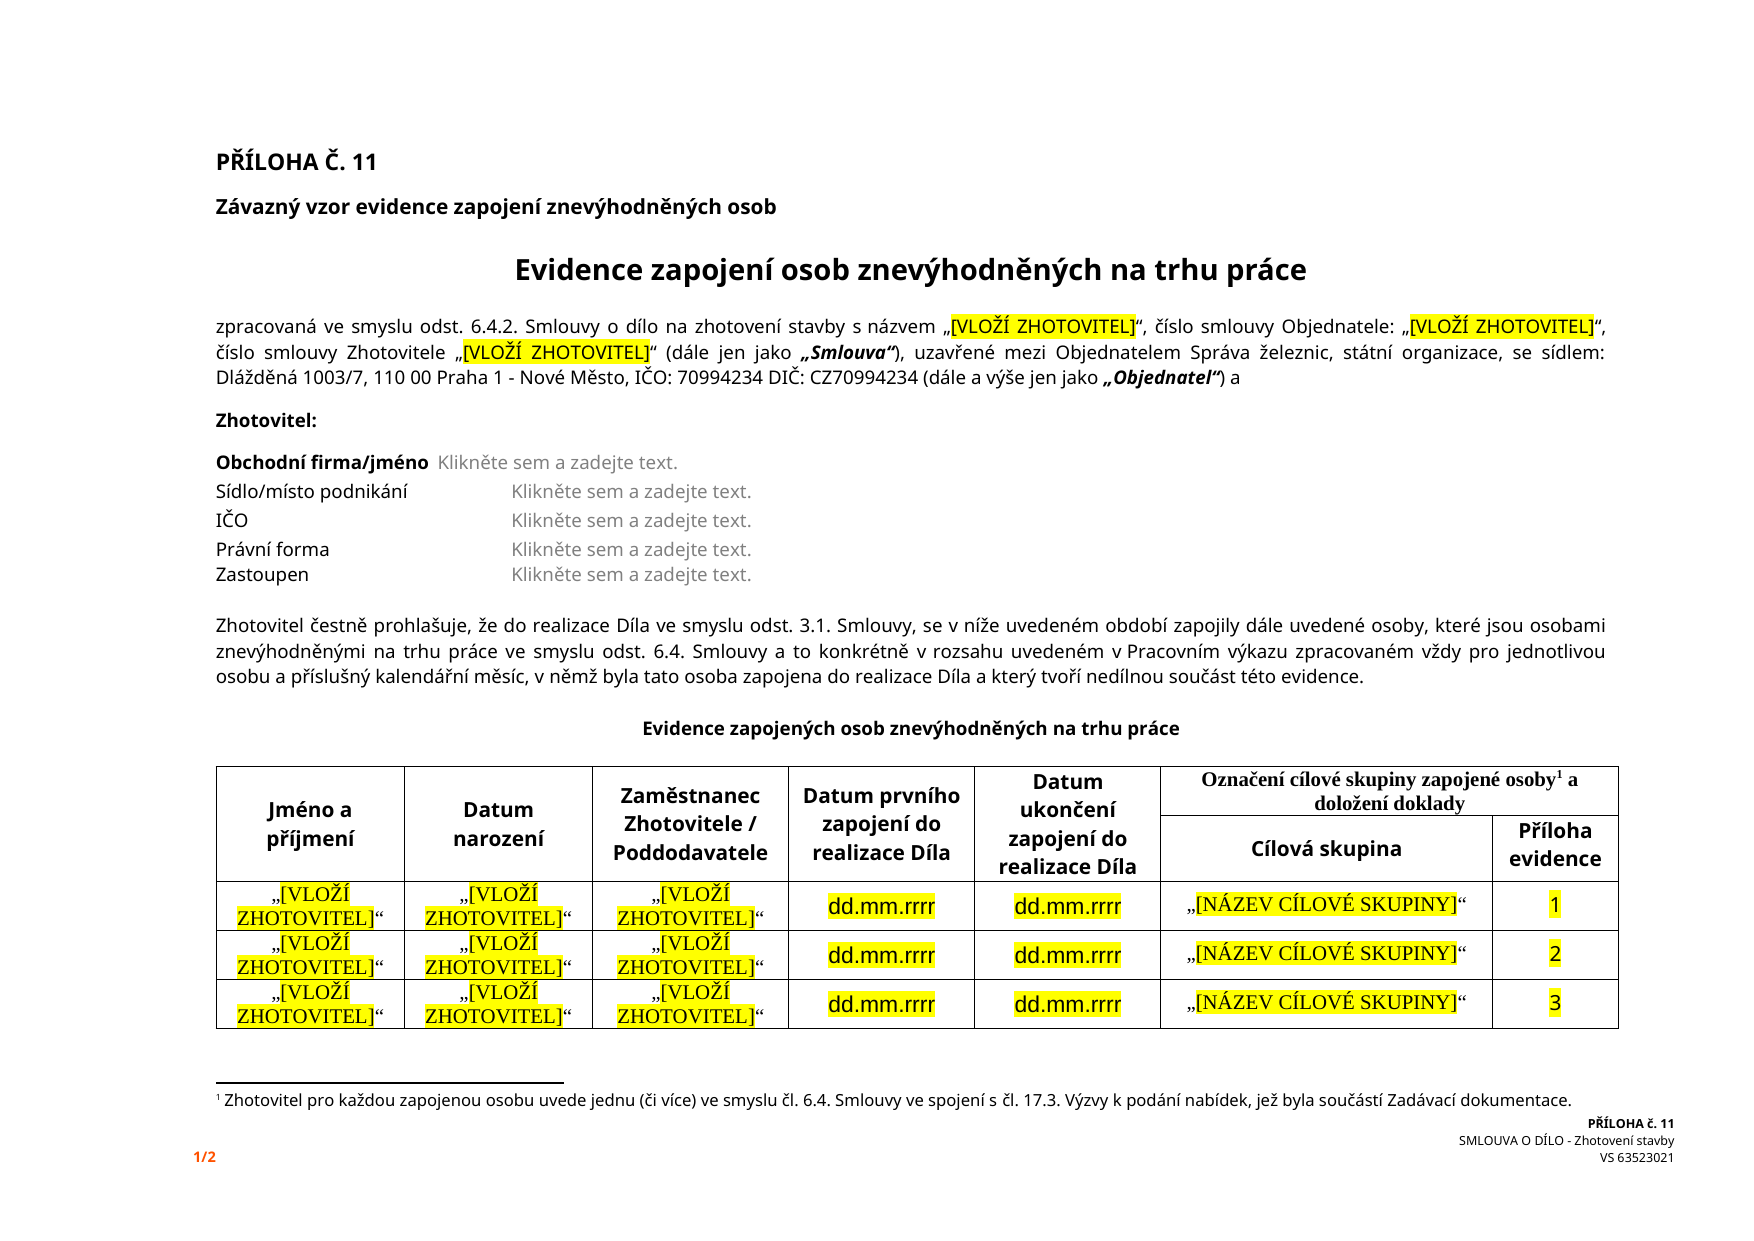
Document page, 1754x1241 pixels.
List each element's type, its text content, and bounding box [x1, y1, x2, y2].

table_cell 3 [1493, 980, 1618, 1028]
table_cell „[NÁZEV CÍLOVÉ SKUPINY]“ [1161, 931, 1492, 979]
table_cell dd.mm.rrrr [789, 931, 974, 979]
table_cell dd.mm.rrrr [975, 931, 1160, 979]
table_cell „[VLOŽÍ ZHOTOVITEL]“ [593, 980, 660, 1028]
table_cell Příloha evidence [1493, 816, 1618, 881]
text Evidence zapojených osob znevýhodněných na trhu práce [216, 715, 1606, 740]
text Závazný vzor evidence zapojení znevýhodněných osob [216, 192, 1606, 221]
table_cell „[VLOŽÍ ZHOTOVITEL]“ [350, 882, 404, 930]
table_cell „[VLOŽÍ ZHOTOVITEL]“ [217, 882, 280, 930]
text Obchodní firma/jméno [216, 446, 1606, 475]
table_cell „[VLOŽÍ ZHOTOVITEL]“ [730, 882, 788, 930]
table_cell „[VLOŽÍ ZHOTOVITEL]“ [538, 931, 592, 979]
table_header Jméno a příjmení [217, 767, 404, 881]
table_cell „[NÁZEV CÍLOVÉ SKUPINY]“ [1161, 882, 1492, 930]
text Právní forma [216, 533, 1606, 562]
table_cell dd.mm.rrrr [789, 980, 974, 1028]
text zpracovaná ve smyslu odst. 6.4.2. Smlouvy o dílo na zhotovení stavby s názvem „[VLOŽÍ ZHOTOVITEL]“, číslo smlouvy Objednatele: „[VLOŽÍ ZHOTOVITEL]“, číslo smlouvy Zhotovitele „[VLOŽÍ ZHOTOVITEL]“ (dále jen jako „Smlouva“), uzavřené mezi Objednatelem Správa železnic, státní organizace, se sídlem: Dlážděná 1003/7, 110 00 Praha 1 - Nové Město, IČO: 70994234 DIČ: CZ70994234 (dále a výše jen jako „Objednatel“) a [216, 313, 1606, 390]
table_cell „[VLOŽÍ ZHOTOVITEL]“ [350, 980, 404, 1028]
text Evidence zapojení osob znevýhodněných na trhu práce [216, 249, 1606, 288]
table_cell dd.mm.rrrr [789, 882, 974, 930]
table_cell „[VLOŽÍ ZHOTOVITEL]“ [538, 882, 592, 930]
table_header Datum ukončení zapojení do realizace Díla [975, 767, 1160, 881]
text IČO [216, 504, 1606, 533]
text Sídlo/místo podnikání [216, 475, 1606, 504]
table_cell „[VLOŽÍ ZHOTOVITEL]“ [217, 980, 280, 1028]
table_cell „[VLOŽÍ ZHOTOVITEL]“ [593, 931, 660, 979]
table_cell „[VLOŽÍ ZHOTOVITEL]“ [538, 980, 592, 1028]
table_cell dd.mm.rrrr [975, 882, 1160, 930]
table_cell „[VLOŽÍ ZHOTOVITEL]“ [350, 931, 404, 979]
table_header Datum prvního zapojení do realizace Díla [789, 767, 974, 881]
table_cell „[VLOŽÍ ZHOTOVITEL]“ [593, 882, 660, 930]
table_cell „[VLOŽÍ ZHOTOVITEL]“ [730, 980, 788, 1028]
table_cell „[VLOŽÍ ZHOTOVITEL]“ [405, 931, 469, 979]
table_cell „[VLOŽÍ ZHOTOVITEL]“ [405, 882, 469, 930]
table_cell Cílová skupina [1161, 816, 1492, 881]
table_header Označení cílové skupiny zapojené osoby a doložení doklady [1161, 767, 1618, 815]
text Zhotovitel: [216, 402, 1606, 433]
table_cell 1 [1493, 882, 1618, 930]
table_cell „[VLOŽÍ ZHOTOVITEL]“ [730, 931, 788, 979]
table_cell 2 [1493, 931, 1618, 979]
table_header Zaměstnanec Zhotovitele / Poddodavatele [593, 767, 788, 881]
text Zastoupen [216, 562, 1606, 587]
text Příloha č. 11 [216, 146, 1606, 177]
table_cell „[VLOŽÍ ZHOTOVITEL]“ [405, 980, 469, 1028]
table_header Datum narození [405, 767, 592, 881]
table_cell dd.mm.rrrr [975, 980, 1160, 1028]
text Zhotovitel čestně prohlašuje, že do realizace Díla ve smyslu odst. 3.1. Smlouvy, se v níže uvedeném období zapojily dále uvedené osoby, které jsou osobami znevýhodněnými na trhu práce ve smyslu odst. 6.4. Smlouvy a to konkrétně v rozsahu uvedeném v Pracovním výkazu zpracovaném vždy pro jednotlivou osobu a příslušný kalendářní měsíc, v němž byla tato osoba zapojena do realizace Díla a který tvoří nedílnou součást této evidence. [216, 613, 1606, 689]
table_cell „[NÁZEV CÍLOVÉ SKUPINY]“ [1161, 980, 1492, 1028]
table_cell „[VLOŽÍ ZHOTOVITEL]“ [217, 931, 280, 979]
